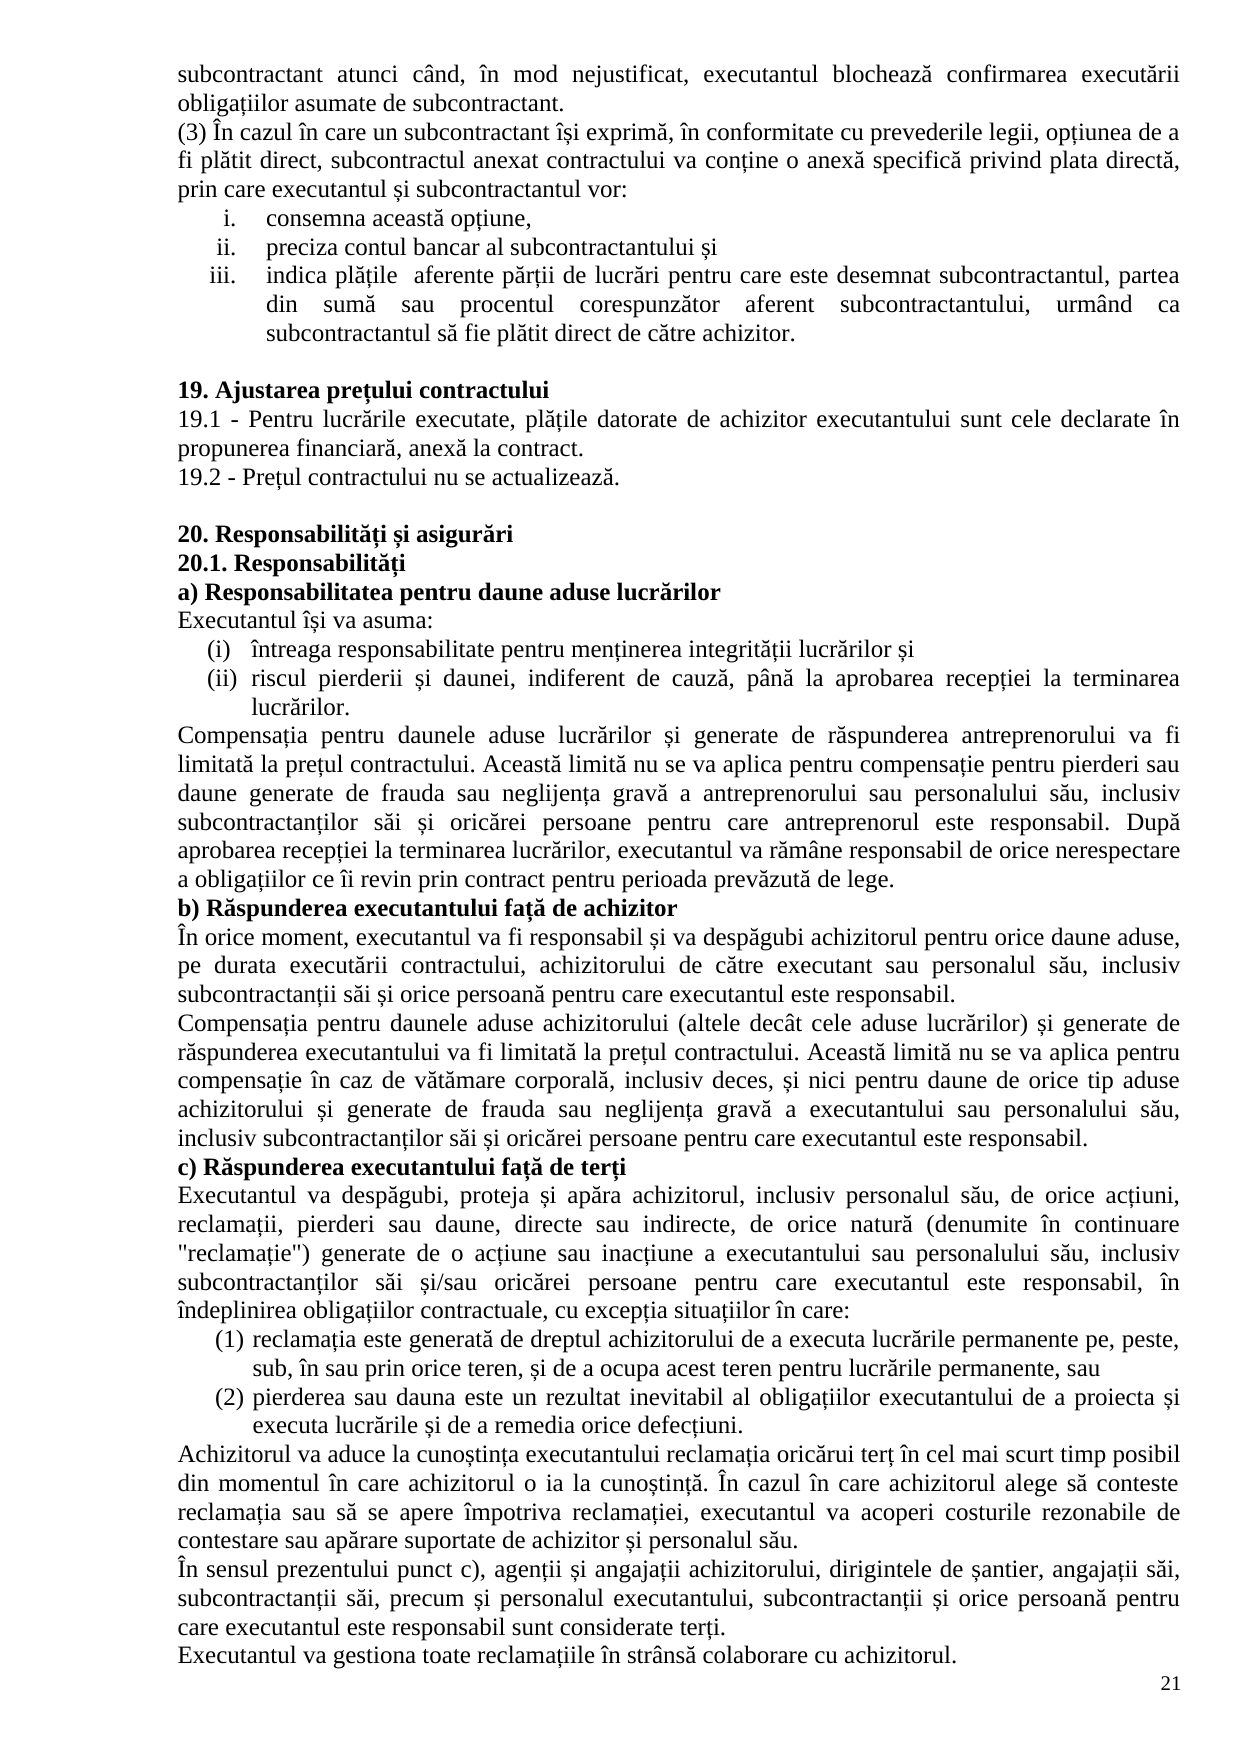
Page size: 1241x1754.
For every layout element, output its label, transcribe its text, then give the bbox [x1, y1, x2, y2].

text Compensația pentru daunele aduse lucrărilor și generate de răspunderea antreprenorului va fi limitată la prețul contractului. Această limită nu se va aplica pentru compensație pentru pierderi sau daune generate de frauda sau neglijența gravă a antreprenorului sau personalului său, inclusiv subcontractanților săi și oricărei persoane pentru care antreprenorul este responsabil. După aprobarea recepției la terminarea lucrărilor, executantul va rămâne responsabil de orice nerespectare a obligațiilor ce îi revin prin contract pentru perioada prevăzută de lege. [177, 720, 1181, 893]
text În sensul prezentului punct c), agenții și angajații achizitorului, dirigintele de șantier, angajații săi, subcontractanții săi, precum și personalul executantului, subcontractanții și orice persoană pentru care executantul este responsabil sunt considerate terți. [177, 1554, 1181, 1640]
text În orice moment, executantul va fi responsabil și va despăgubi achizitorul pentru orice daune aduse, pe durata executării contractului, achizitorului de către executant sau personalul său, inclusiv subcontractanții săi și orice persoană pentru care executantul este responsabil. [177, 922, 1181, 1008]
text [177, 59, 1181, 117]
text 19.1 - Pentru lucrările executate, plățile datorate de achizitor executantului sunt cele declarate în propunerea financiară, anexă la contract. [177, 404, 1181, 462]
text 19.2 - Prețul contractului nu se actualizează. [177, 462, 1181, 490]
list indica plățile aferente părții de lucrări pentru care este desemnat subcontractantul, partea din sumă sau procentul corespunzător aferent subcontractantului, urmând ca subcontractantul să fie plătit direct de către achizitor. [236, 260, 1181, 347]
text c) Răspunderea executantului față de terți [177, 1152, 1181, 1180]
text b) Răspunderea executantului față de achizitor [177, 893, 1181, 922]
text Compensația pentru daunele aduse achizitorului (altele decât cele aduse lucrărilor) și generate de răspunderea executantului va fi limitată la prețul contractului. Această limită nu se va aplica pentru compensație în caz de vătămare corporală, inclusiv deces, și nici pentru daune de orice tip aduse achizitorului și generate de frauda sau neglijența gravă a executantului sau personalului său, inclusiv subcontractanților săi și oricărei persoane pentru care executantul este responsabil. [177, 1008, 1181, 1152]
list consemna această opțiune, [236, 203, 1181, 232]
list riscul pierderii și daunei, indiferent de cauză, până la aprobarea recepției la terminarea lucrărilor. [207, 663, 1181, 720]
text Executantul își va asuma: [177, 605, 1181, 634]
list reclamația este generată de dreptul achizitorului de a executa lucrările permanente pe, peste, sub, în sau prin orice teren, și de a ocupa acest teren pentru lucrările permanente, sau [215, 1324, 1181, 1382]
text Achizitorul va aduce la cunoștința executantului reclamația oricărui terț în cel mai scurt timp posibil din momentul în care achizitorul o ia la cunoștință. În cazul în care achizitorul alege să conteste reclamația sau să se apere împotriva reclamației, executantul va acoperi costurile rezonabile de contestare sau apărare suportate de achizitor și personalul său. [177, 1439, 1181, 1554]
text a) Responsabilitatea pentru daune aduse lucrărilor [177, 577, 1181, 605]
list întreaga responsabilitate pentru menținerea integrității lucrărilor și [207, 634, 1181, 663]
text Executantul va gestiona toate reclamațiile în strânsă colaborare cu achizitorul. [177, 1640, 1181, 1669]
text (3) În cazul în care un subcontractant își exprimă, în conformitate cu prevederile legii, opțiunea de a fi plătit direct, subcontractul anexat contractului va conține o anexă specifică privind plata directă, prin care executantul și subcontractantul vor: [177, 117, 1181, 203]
text Executantul va despăgubi, proteja și apăra achizitorul, inclusiv personalul său, de orice acțiuni, reclamații, pierderi sau daune, directe sau indirecte, de orice natură (denumite în continuare "reclamație") generate de o acțiune sau inacțiune a executantului sau personalului său, inclusiv subcontractanților săi și/sau oricărei persoane pentru care executantul este responsabil, în îndeplinirea obligațiilor contractuale, cu excepția situațiilor în care: [177, 1180, 1181, 1324]
text 20. Responsabilități și asigurări [177, 519, 1181, 548]
text 19. Ajustarea prețului contractului [177, 375, 1181, 404]
text 20.1. Responsabilități [177, 548, 1181, 577]
list preciza contul bancar al subcontractantului și [236, 232, 1181, 260]
list pierderea sau dauna este un rezultat inevitabil al obligațiilor executantului de a proiecta și executa lucrările și de a remedia orice defecțiuni. [215, 1382, 1181, 1439]
